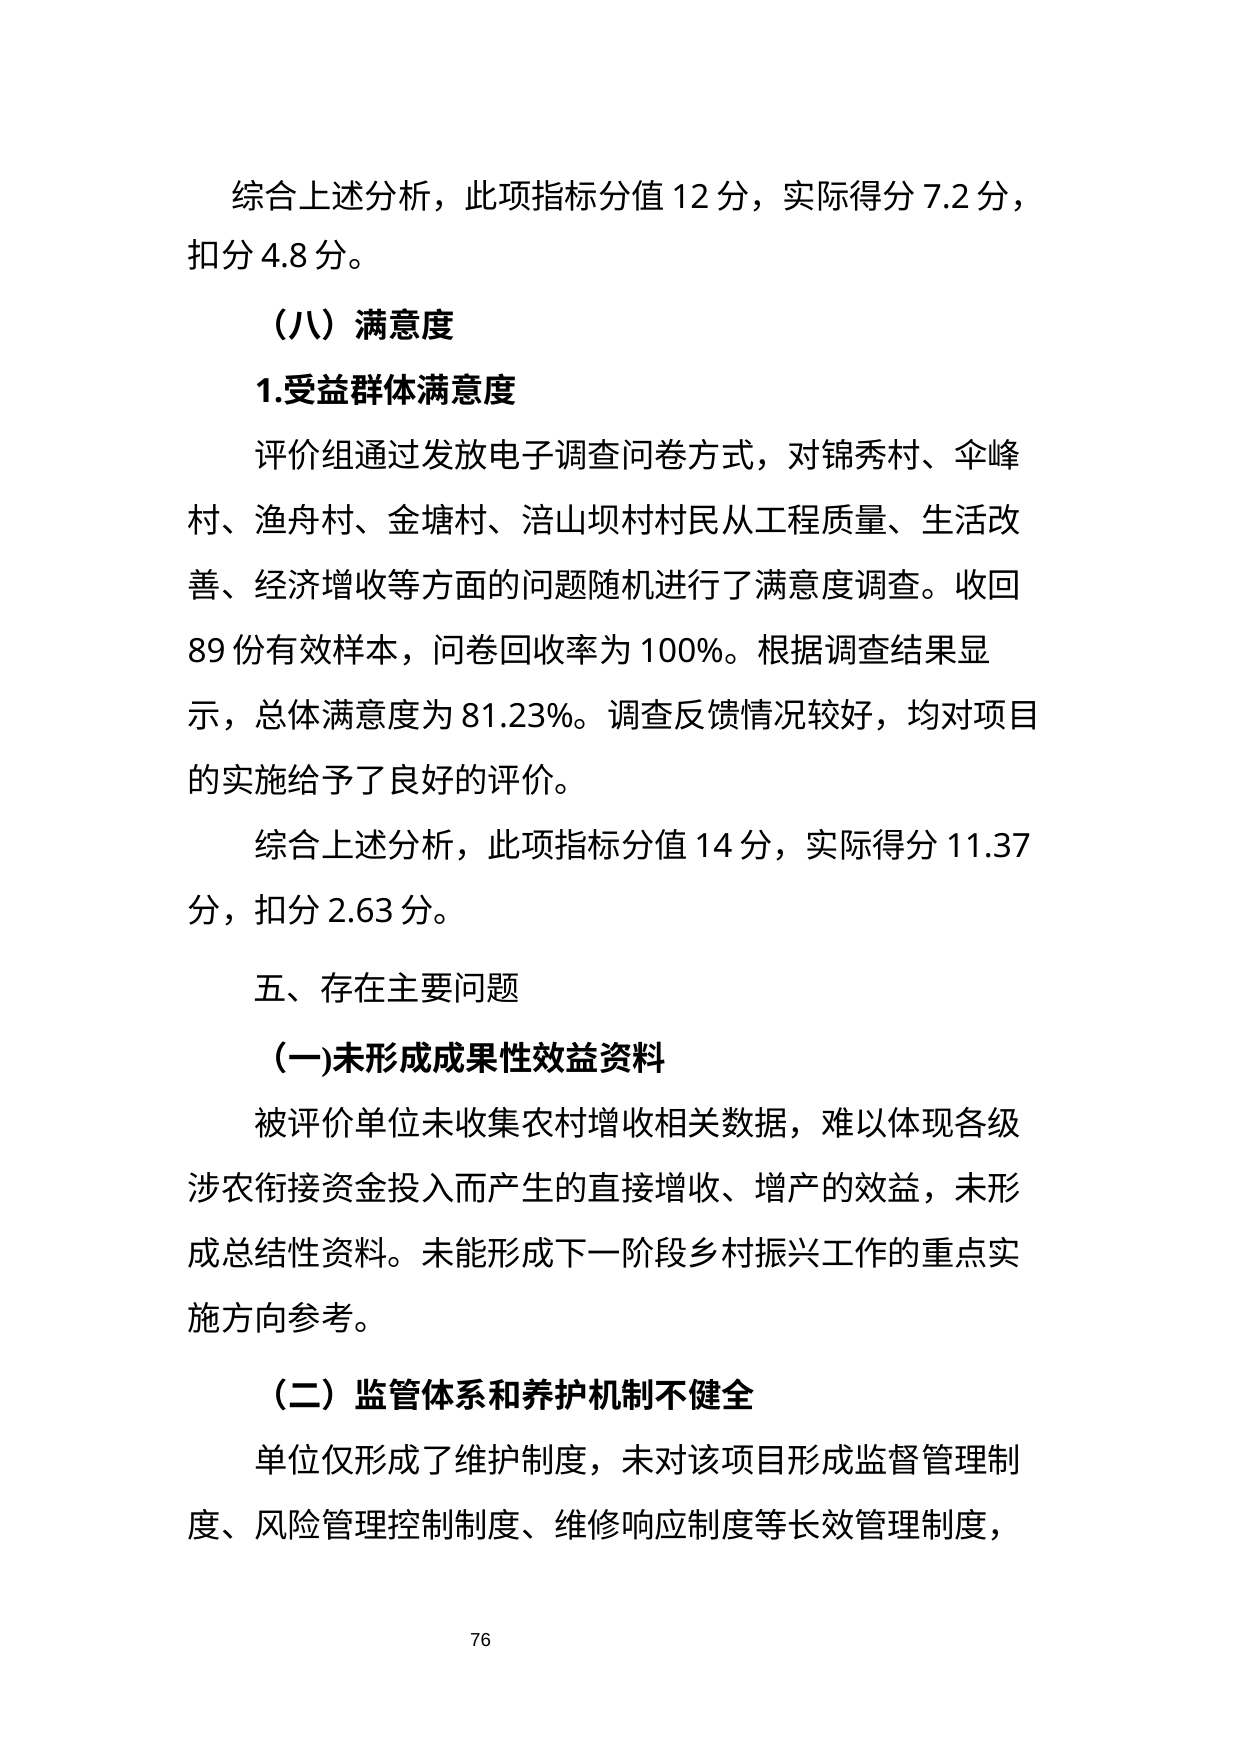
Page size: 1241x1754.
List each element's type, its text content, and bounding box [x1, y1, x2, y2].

subtitle （一)未形成成果性效益资料 [187, 1024, 1053, 1082]
subtitle （八）满意度 [187, 291, 1053, 349]
subtitle 五、存在主要问题 [253, 953, 1053, 1012]
subtitle （二）监管体系和养护机制不健全 [187, 1361, 1053, 1419]
list 1.受益群体满意度 [187, 356, 1053, 421]
list 综合上述分析，此项指标分值14分，实际得分11.37分，扣分2.63分。 [187, 811, 1053, 941]
list 评价组通过发放电子调查问卷方式，对锦秀村、伞峰村、渔舟村、金塘村、涪山坝村村民从工程质量、生活改善、经济增收等方面的问题随机进行了满意度调查。收回89份有效样本，问卷回收率为100%。根据调查结果显示，总体满意度为81.23%。调查反馈情况较好，均对项目的实施给予了良好的评价。 [187, 421, 1053, 811]
list 被评价单位未收集农村增收相关数据，难以体现各级涉农衔接资金投入而产生的直接增收、增产的效益，未形成总结性资料。未能形成下一阶段乡村振兴工作的重点实施方向参考。 [187, 1089, 1053, 1349]
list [187, 1426, 1053, 1556]
text 综合上述分析，此项指标分值12分，实际得分7.2分，扣分4.8分。 [187, 162, 1053, 279]
